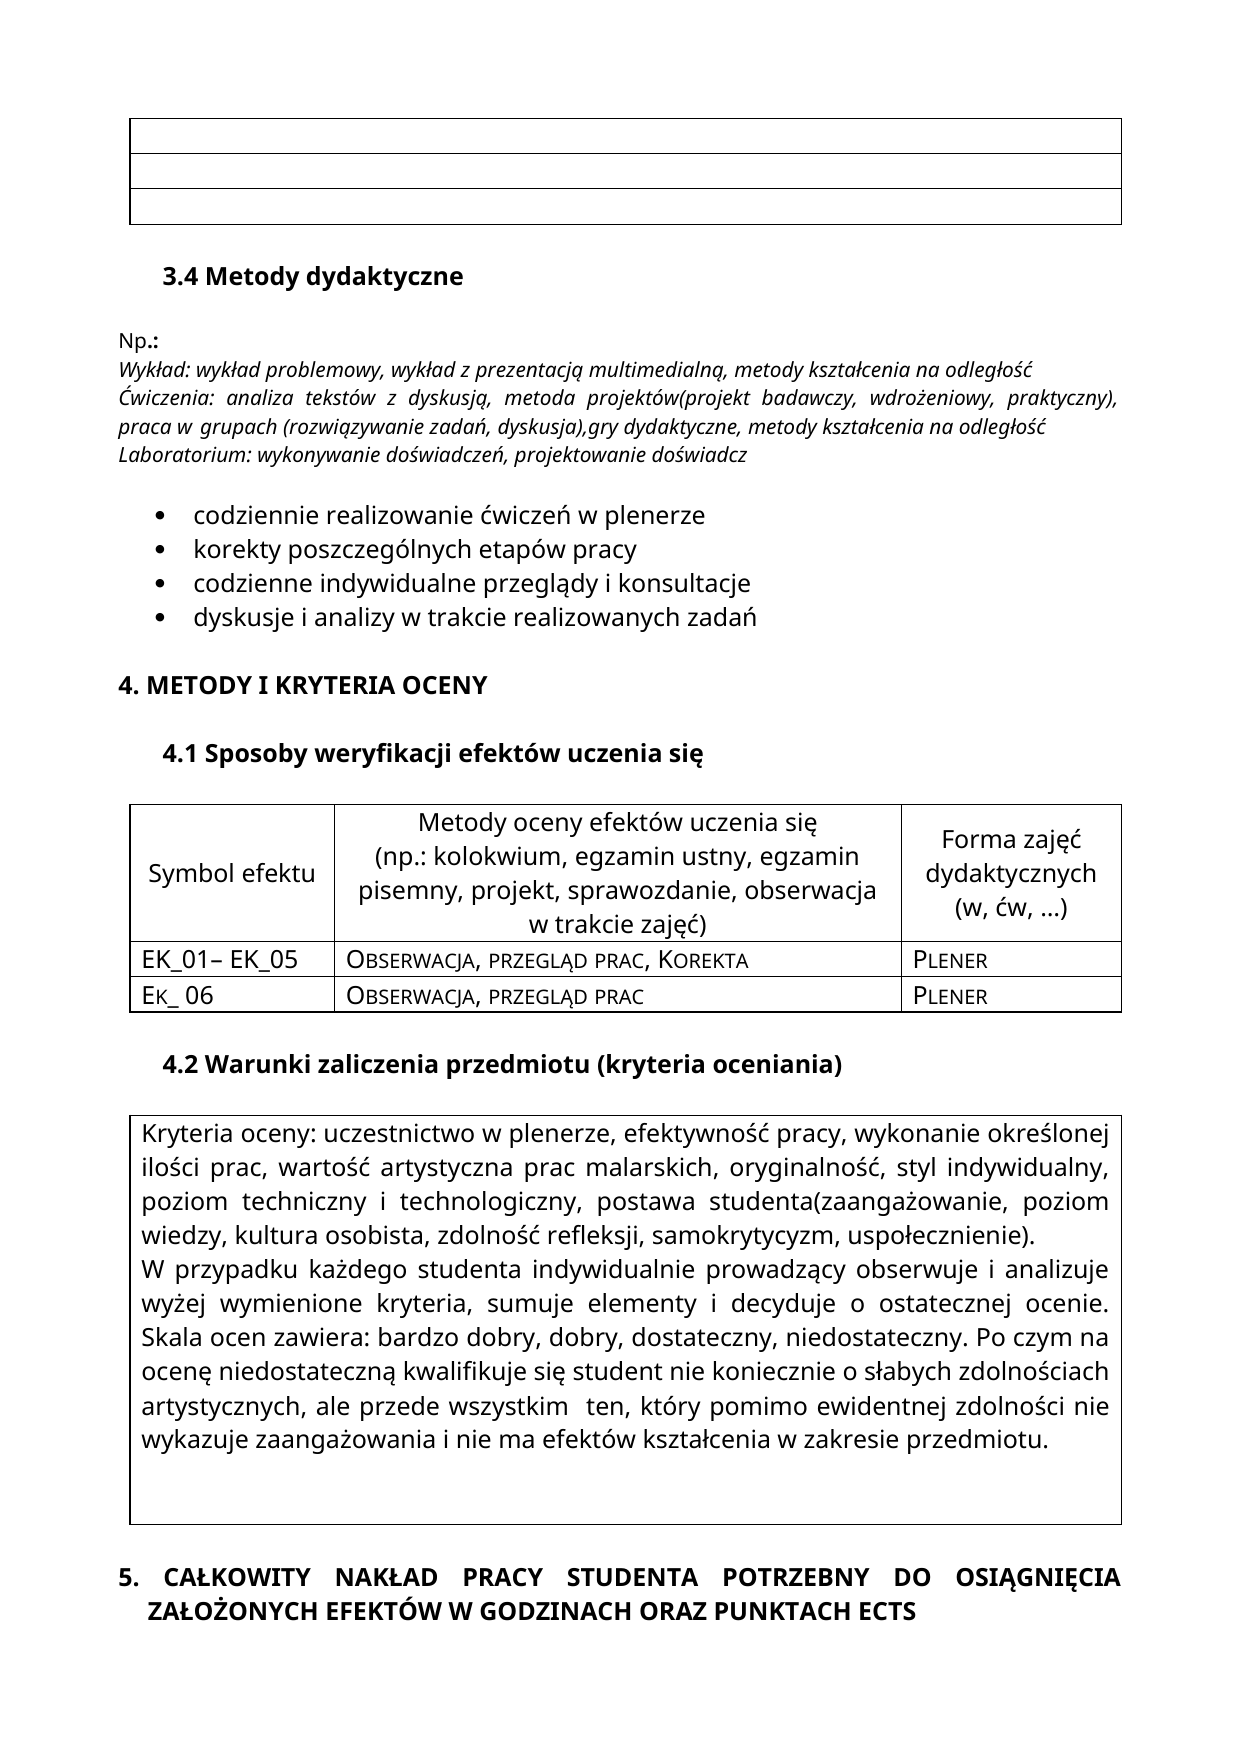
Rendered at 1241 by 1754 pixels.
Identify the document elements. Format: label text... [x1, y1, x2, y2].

list dyskusje i analizy w trakcie realizowanych zadań [156, 599, 1122, 633]
text Np.: [118, 327, 1122, 355]
table_header Symbol efektu [131, 805, 334, 941]
table_header Forma zajęć dydaktycznych (w, ćw, …) [902, 805, 1121, 941]
text 5. CAŁKOWITY NAKŁAD PRACY STUDENTA POTRZEBNY DO OSIĄGNIĘCIA ZAŁOŻONYCH EFEKTÓW W GODZINACH ORAZ PUNKTACH ECTS [118, 1559, 1122, 1628]
list korekty poszczególnych etapów pracy [156, 531, 1122, 565]
table_cell EK_01– EK_05 [131, 942, 334, 976]
table_cell Plener [902, 977, 1121, 1011]
table_cell [131, 154, 1121, 188]
text Ćwiczenia: analiza tekstów z dyskusją, metoda projektów(projekt badawczy, wdrożeniowy, praktyczny), praca w grupach (rozwiązywanie zadań, dyskusja),gry dydaktyczne, metody kształcenia na odległość [118, 383, 1122, 440]
table_cell [131, 189, 1121, 223]
table_cell Obserwacja, przegląd prac, Korekta [335, 942, 901, 976]
text 4.1 Sposoby weryfikacji efektów uczenia się [162, 736, 1122, 770]
list codzienne indywidualne przeglądy i konsultacje [156, 565, 1122, 599]
text Laboratorium: wykonywanie doświadczeń, projektowanie doświadcz [118, 440, 1122, 469]
table_header Kryteria oceny: uczestnictwo w plenerze, efektywność pracy, wykonanie określonej ilości prac, wartość artystyczna prac malarskich, oryginalność, styl indywidualny, poziom techniczny i technologiczny, postawa studenta(zaangażowanie, poziom wiedzy, kultura osobista, zdolność refleksji, samokrytycyzm, uspołecznienie). W przypadku każdego studenta indywidualnie prowadzący obserwuje i analizuje wyżej wymienione kryteria, sumuje elementy i decyduje o ostatecznej ocenie. Skala ocen zawiera: bardzo dobry, dobry, dostateczny, niedostateczny. Po czym na ocenę niedostateczną kwalifikuje się student nie koniecznie o słabych zdolnościach artystycznych, ale przede wszystkim ten, który pomimo ewidentnej zdolności nie wykazuje zaangażowania i nie ma efektów kształcenia w zakresie przedmiotu. [131, 1116, 1121, 1524]
text Wykład: wykład problemowy, wykład z prezentacją multimedialną, metody kształcenia na odległość [118, 355, 1122, 383]
text 3.4 Metody dydaktyczne [162, 258, 1122, 293]
text 4. METODY I KRYTERIA OCENY [118, 668, 1122, 702]
list codziennie realizowanie ćwiczeń w plenerze [156, 497, 1122, 531]
table_cell Ek_ 06 [131, 977, 334, 1011]
table_header Metody oceny efektów uczenia się (np.: kolokwium, egzamin ustny, egzamin pisemny, projekt, sprawozdanie, obserwacja w trakcie zajęć) [335, 805, 901, 941]
text 4.2 Warunki zaliczenia przedmiotu (kryteria oceniania) [162, 1046, 1122, 1081]
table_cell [131, 119, 1121, 153]
table_cell Obserwacja, przegląd prac [335, 977, 901, 1011]
table_cell Plener [902, 942, 1121, 976]
